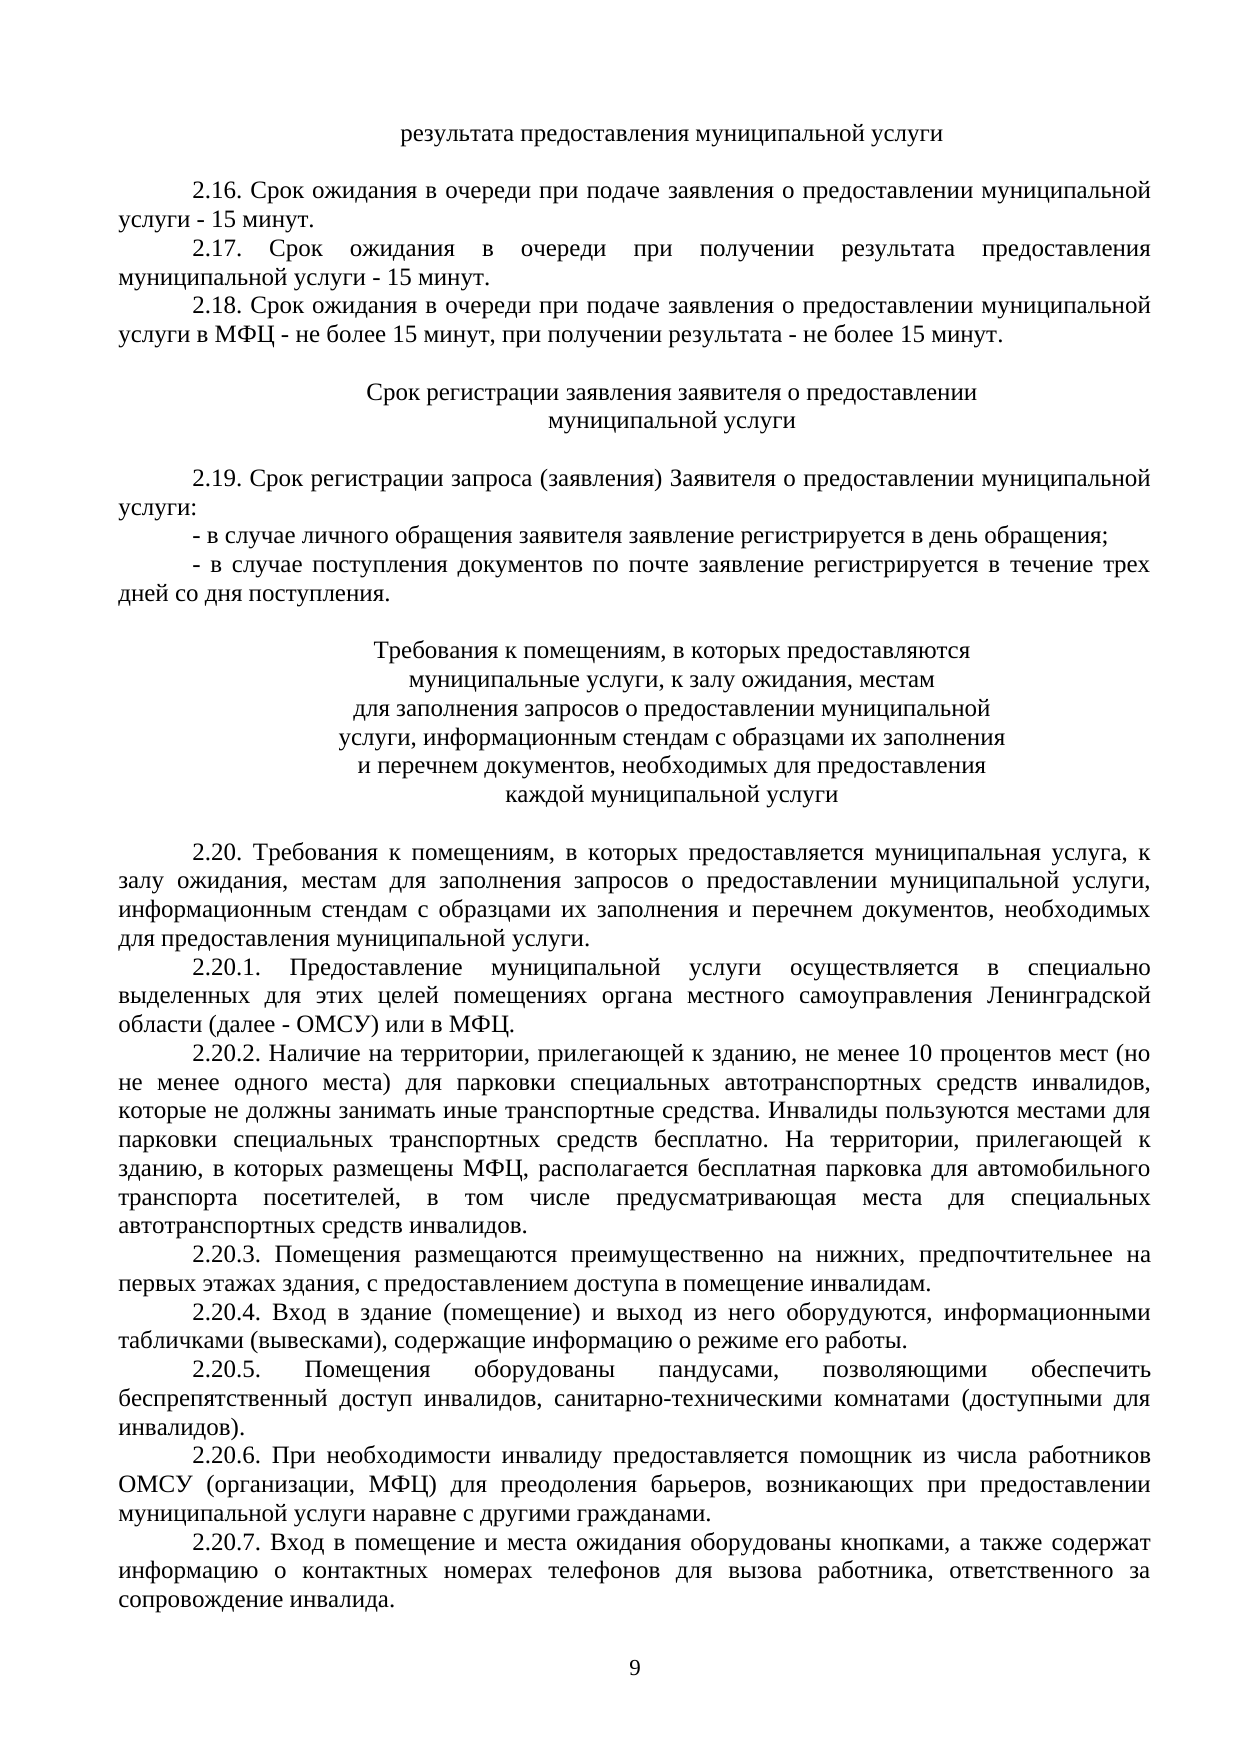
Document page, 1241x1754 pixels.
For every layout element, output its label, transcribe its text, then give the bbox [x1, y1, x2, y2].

text 2.18. Срок ожидания в очереди при подаче заявления о предоставлении муниципальной услуги в МФЦ - не более 15 минут, при получении результата - не более 15 минут. [118, 291, 1152, 348]
text и перечнем документов, необходимых для предоставления [118, 751, 1152, 779]
text 2.20.3. Помещения размещаются преимущественно на нижних, предпочтительнее на первых этажах здания, с предоставлением доступа в помещение инвалидам. [118, 1239, 1152, 1297]
text 2.16. Срок ожидания в очереди при подаче заявления о предоставлении муниципальной услуги - 15 минут. [118, 176, 1152, 233]
text - в случае личного обращения заявителя заявление регистрируется в день обращения; [118, 521, 1152, 549]
text муниципальной услуги [118, 406, 1152, 434]
text услуги, информационным стендам с образцами их заполнения [118, 722, 1152, 751]
text 2.20.4. Вход в здание (помещение) и выход из него оборудуются, информационными табличками (вывесками), содержащие информацию о режиме его работы. [118, 1297, 1152, 1354]
text каждой муниципальной услуги [118, 779, 1152, 808]
text - в случае поступления документов по почте заявление регистрируется в течение трех дней со дня поступления. [118, 549, 1152, 607]
text 2.20. Требования к помещениям, в которых предоставляется муниципальная услуга, к залу ожидания, местам для заполнения запросов о предоставлении муниципальной услуги, информационным стендам с образцами их заполнения и перечнем документов, необходимых для предоставления муниципальной услуги. [118, 837, 1152, 952]
text 2.20.5. Помещения оборудованы пандусами, позволяющими обеспечить беспрепятственный доступ инвалидов, санитарно-техническими комнатами (доступными для инвалидов). [118, 1354, 1152, 1441]
text Срок регистрации заявления заявителя о предоставлении [118, 377, 1152, 406]
text результата предоставления муниципальной услуги [118, 118, 1152, 147]
text Требования к помещениям, в которых предоставляются [118, 636, 1152, 664]
text 2.20.1. Предоставление муниципальной услуги осуществляется в специально выделенных для этих целей помещениях органа местного самоуправления Ленинградской области (далее - ОМСУ) или в МФЦ. [118, 952, 1152, 1038]
text 2.20.7. Вход в помещение и места ожидания оборудованы кнопками, а также содержат информацию о контактных номерах телефонов для вызова работника, ответственного за сопровождение инвалида. [118, 1527, 1152, 1613]
text 2.20.2. Наличие на территории, прилегающей к зданию, не менее 10 процентов мест (но не менее одного места) для парковки специальных автотранспортных средств инвалидов, которые не должны занимать иные транспортные средства. Инвалиды пользуются местами для парковки специальных транспортных средств бесплатно. На территории, прилегающей к зданию, в которых размещены МФЦ, располагается бесплатная парковка для автомобильного транспорта посетителей, в том числе предусматривающая места для специальных автотранспортных средств инвалидов. [118, 1038, 1152, 1239]
text 2.19. Срок регистрации запроса (заявления) Заявителя о предоставлении муниципальной услуги: [118, 463, 1152, 521]
text муниципальные услуги, к залу ожидания, местам [118, 664, 1152, 693]
text для заполнения запросов о предоставлении муниципальной [118, 693, 1152, 722]
text 2.20.6. При необходимости инвалиду предоставляется помощник из числа работников ОМСУ (организации, МФЦ) для преодоления барьеров, возникающих при предоставлении муниципальной услуги наравне с другими гражданами. [118, 1441, 1152, 1527]
text 2.17. Срок ожидания в очереди при получении результата предоставления муниципальной услуги - 15 минут. [118, 233, 1152, 291]
